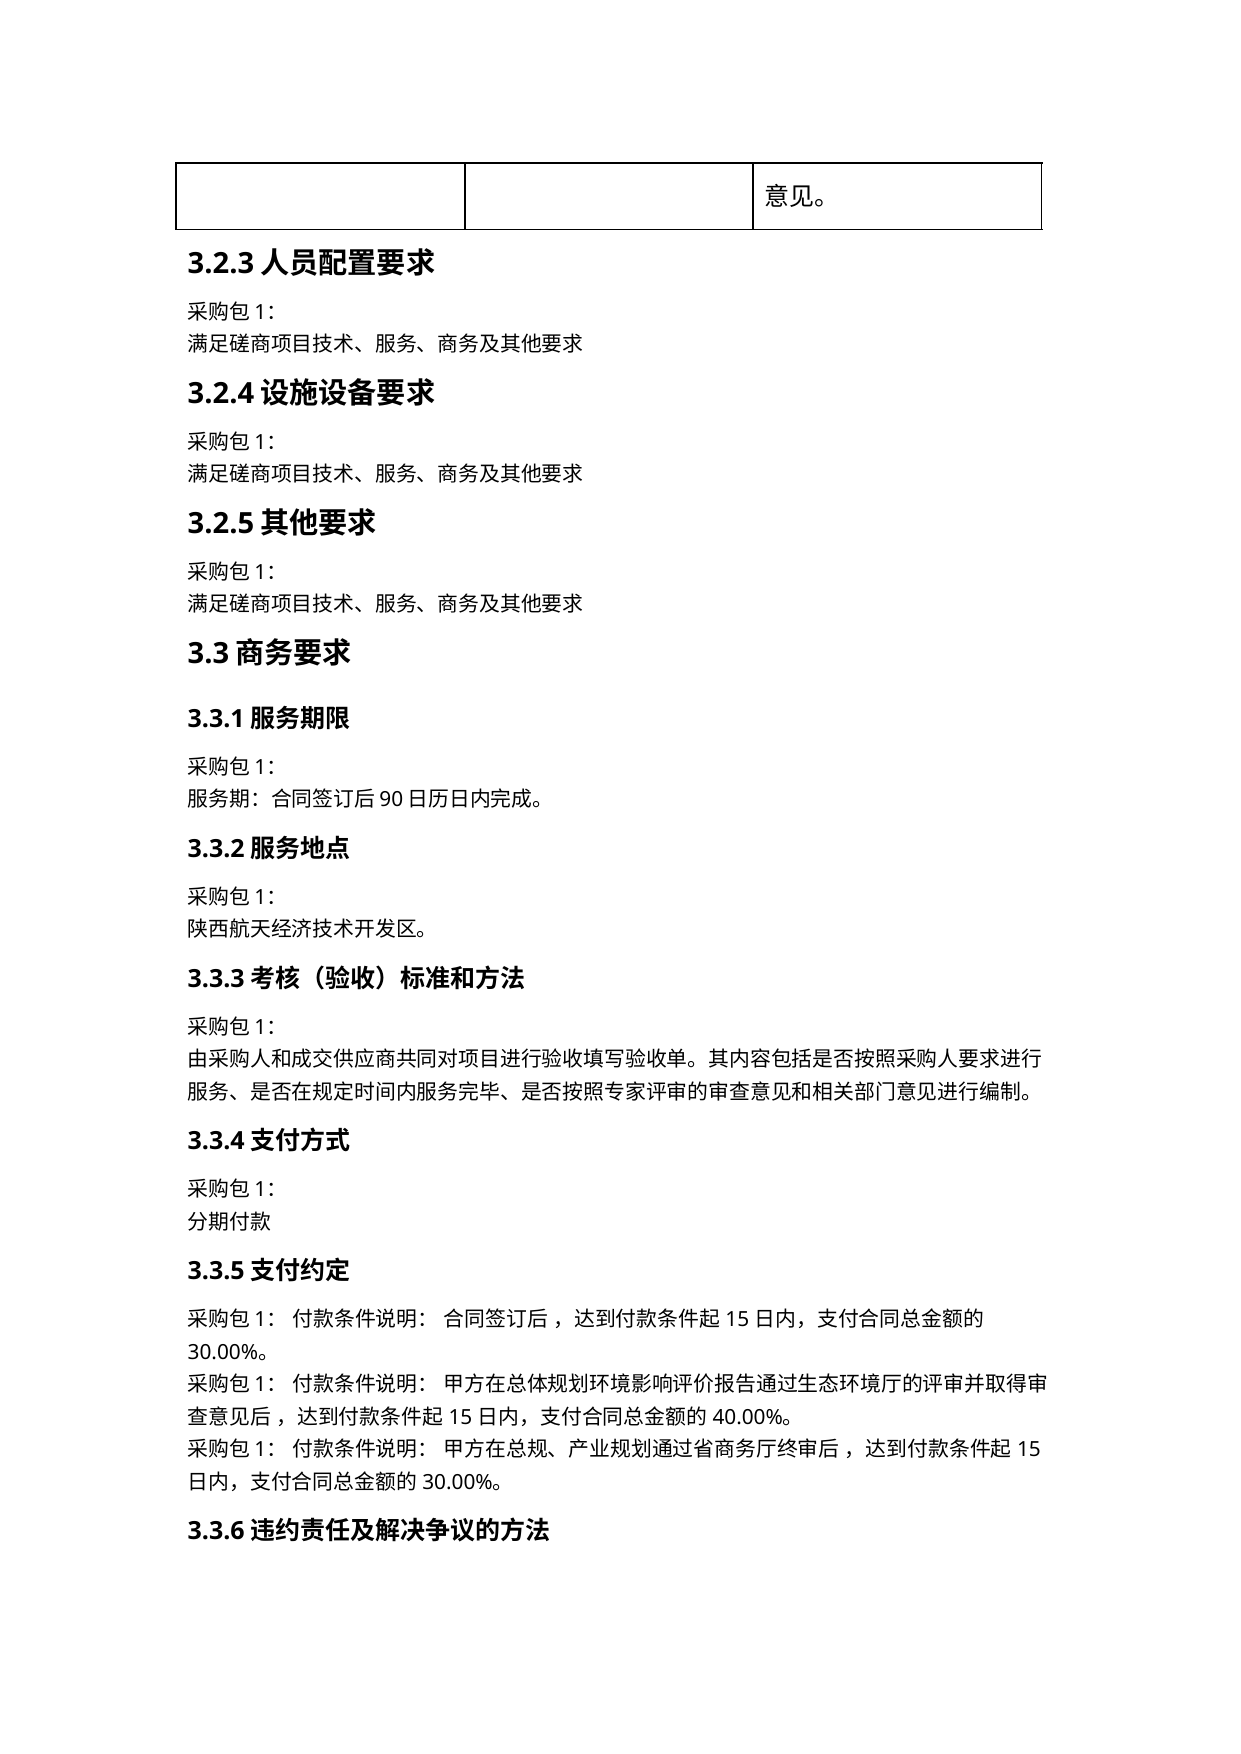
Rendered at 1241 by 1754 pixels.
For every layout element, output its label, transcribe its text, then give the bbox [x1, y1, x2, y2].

text 3.2.3人员配置要求 [187, 230, 1053, 295]
text 采购包1： 付款条件说明： 合同签订后 ，达到付款条件起 15 日内，支付合同总金额的 30.00%。 [187, 1303, 1053, 1368]
text 采购包1： [187, 880, 1053, 913]
text 3.3.2服务地点 [187, 815, 1053, 880]
text 3.3.6违约责任及解决争议的方法 [187, 1498, 1053, 1563]
text 由采购人和成交供应商共同对项目进行验收填写验收单。其内容包括是否按照采购人要求进行服务、是否在规定时间内服务完毕、是否按照专家评审的审查意见和相关部门意见进行编制。 [187, 1043, 1053, 1108]
text 采购包1： 付款条件说明： 甲方在总体规划环境影响评价报告通过生态环境厅的评审并取得审查意见后 ，达到付款条件起 15 日内，支付合同总金额的 40.00%。 [187, 1368, 1053, 1433]
text 3.3.3考核（验收）标准和方法 [187, 945, 1053, 1010]
text 采购包1： [187, 750, 1053, 783]
text 3.3.4支付方式 [187, 1108, 1053, 1173]
table_cell 1 [177, 164, 464, 228]
text 采购包1： [187, 425, 1053, 458]
text 分期付款 [187, 1205, 1053, 1238]
text 服务期：合同签订后90日历日内完成。 [187, 783, 1053, 815]
text 3.3.1服务期限 [187, 685, 1053, 750]
text 采购包1： [187, 295, 1053, 328]
text 采购包1： [187, 1010, 1053, 1043]
text 陕西航天经济技术开发区。 [187, 913, 1053, 945]
text 3.3.5支付约定 [187, 1238, 1053, 1303]
text 满足磋商项目技术、服务、商务及其他要求 [187, 588, 1053, 620]
text 满足磋商项目技术、服务、商务及其他要求 [187, 458, 1053, 490]
text 3.2.5其他要求 [187, 490, 1053, 555]
text 采购包1： [187, 1173, 1053, 1205]
text 满足磋商项目技术、服务、商务及其他要求 [187, 328, 1053, 360]
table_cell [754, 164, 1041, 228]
text 3.2.4设施设备要求 [187, 360, 1053, 425]
text 采购包1： 付款条件说明： 甲方在总规、产业规划通过省商务厅终审后 ，达到付款条件起 15 日内，支付合同总金额的 30.00%。 [187, 1433, 1053, 1498]
table_cell [466, 164, 752, 228]
text 采购包1： [187, 555, 1053, 588]
text 3.3商务要求 [187, 620, 1053, 685]
